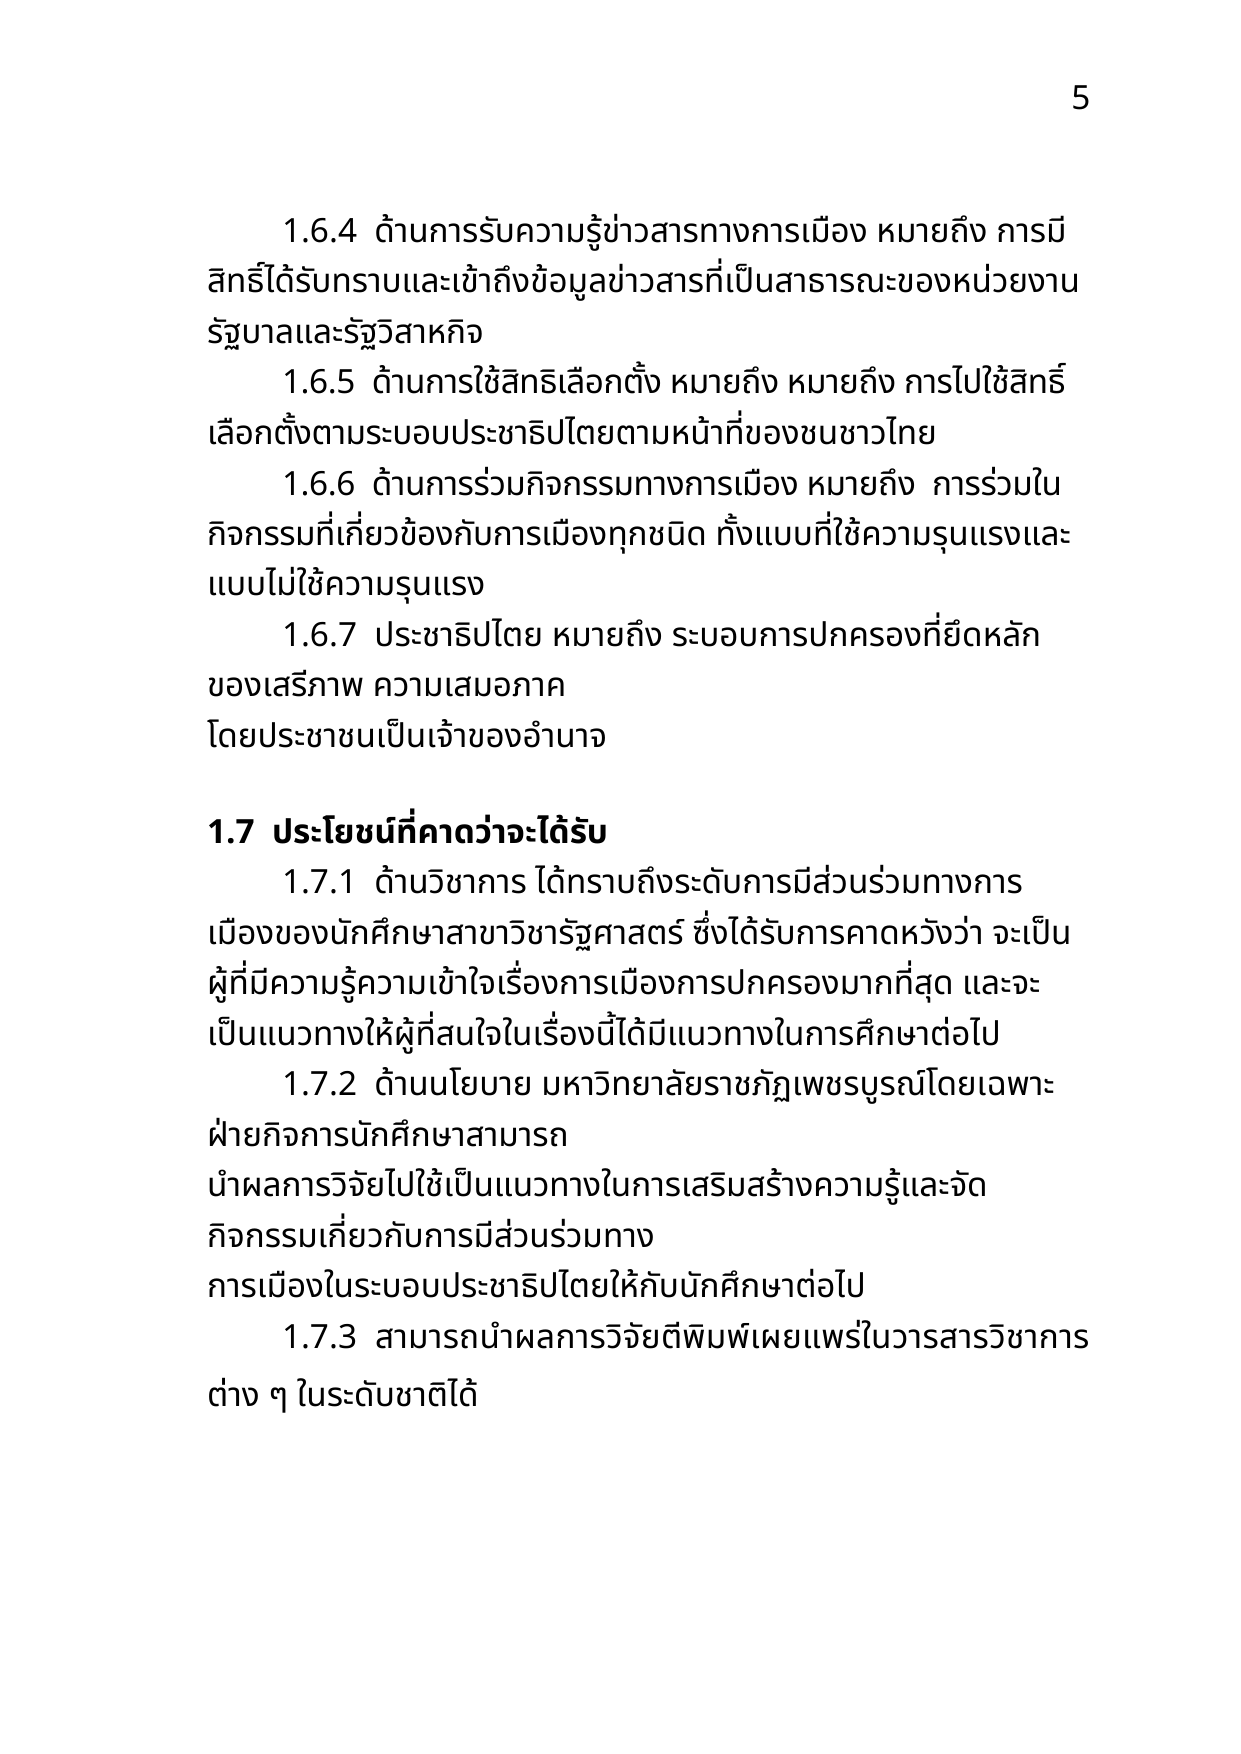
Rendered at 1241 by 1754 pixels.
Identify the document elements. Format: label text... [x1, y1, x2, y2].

text นำผลการวิจัยไปใช้เป็นแนวทางในการเสริมสร้างความรู้และจัดกิจกรรมเกี่ยวกับการมีส่วนร่วมทาง [207, 1161, 1090, 1262]
text 1.6.7 ประชาธิปไตย หมายถึง ระบอบการปกครองที่ยึดหลักของเสรีภาพ ความเสมอภาค [207, 611, 1090, 712]
text 1.6.5 ด้านการใช้สิทธิเลือกตั้ง หมายถึง หมายถึง การไปใช้สิทธิ์เลือกตั้งตามระบอบประชาธิปไตยตามหน้าที่ของชนชาวไทย [207, 358, 1090, 459]
text 1.7 ประโยชน์ที่คาดว่าจะได้รับ [207, 808, 1090, 858]
text 1.7.3 สามารถนำผลการวิจัยตีพิมพ์เผยแพร่ในวารสารวิชาการต่าง ๆ ในระดับชาติได้ [207, 1312, 1090, 1421]
text โดยประชาชนเป็นเจ้าของอำนาจ [207, 712, 1090, 762]
text 1.6.6 ด้านการร่วมกิจกรรมทางการเมือง หมายถึง การร่วมในกิจกรรมที่เกี่ยวข้องกับการเมืองทุกชนิด ทั้งแบบที่ใช้ความรุนแรงและแบบไม่ใช้ความรุนแรง [207, 459, 1090, 611]
text 1.7.1 ด้านวิชาการ ได้ทราบถึงระดับการมีส่วนร่วมทางการเมืองของนักศึกษาสาขาวิชารัฐศาสตร์ ซึ่งได้รับการคาดหวังว่า จะเป็นผู้ที่มีความรู้ความเข้าใจเรื่องการเมืองการปกครองมากที่สุด และจะเป็นแนวทางให้ผู้ที่สนใจในเรื่องนี้ได้มีแนวทางในการศึกษาต่อไป [207, 858, 1090, 1060]
text 1.6.4 ด้านการรับความรู้ข่าวสารทางการเมือง หมายถึง การมีสิทธิ์ได้รับทราบและเข้าถึงข้อมูลข่าวสารที่เป็นสาธารณะของหน่วยงานรัฐบาลและรัฐวิสาหกิจ [207, 207, 1090, 358]
text การเมืองในระบอบประชาธิปไตยให้กับนักศึกษาต่อไป [207, 1262, 1090, 1312]
text 1.7.2 ด้านนโยบาย มหาวิทยาลัยราชภัฏเพชรบูรณ์โดยเฉพาะฝ่ายกิจการนักศึกษาสามารถ [207, 1060, 1090, 1161]
